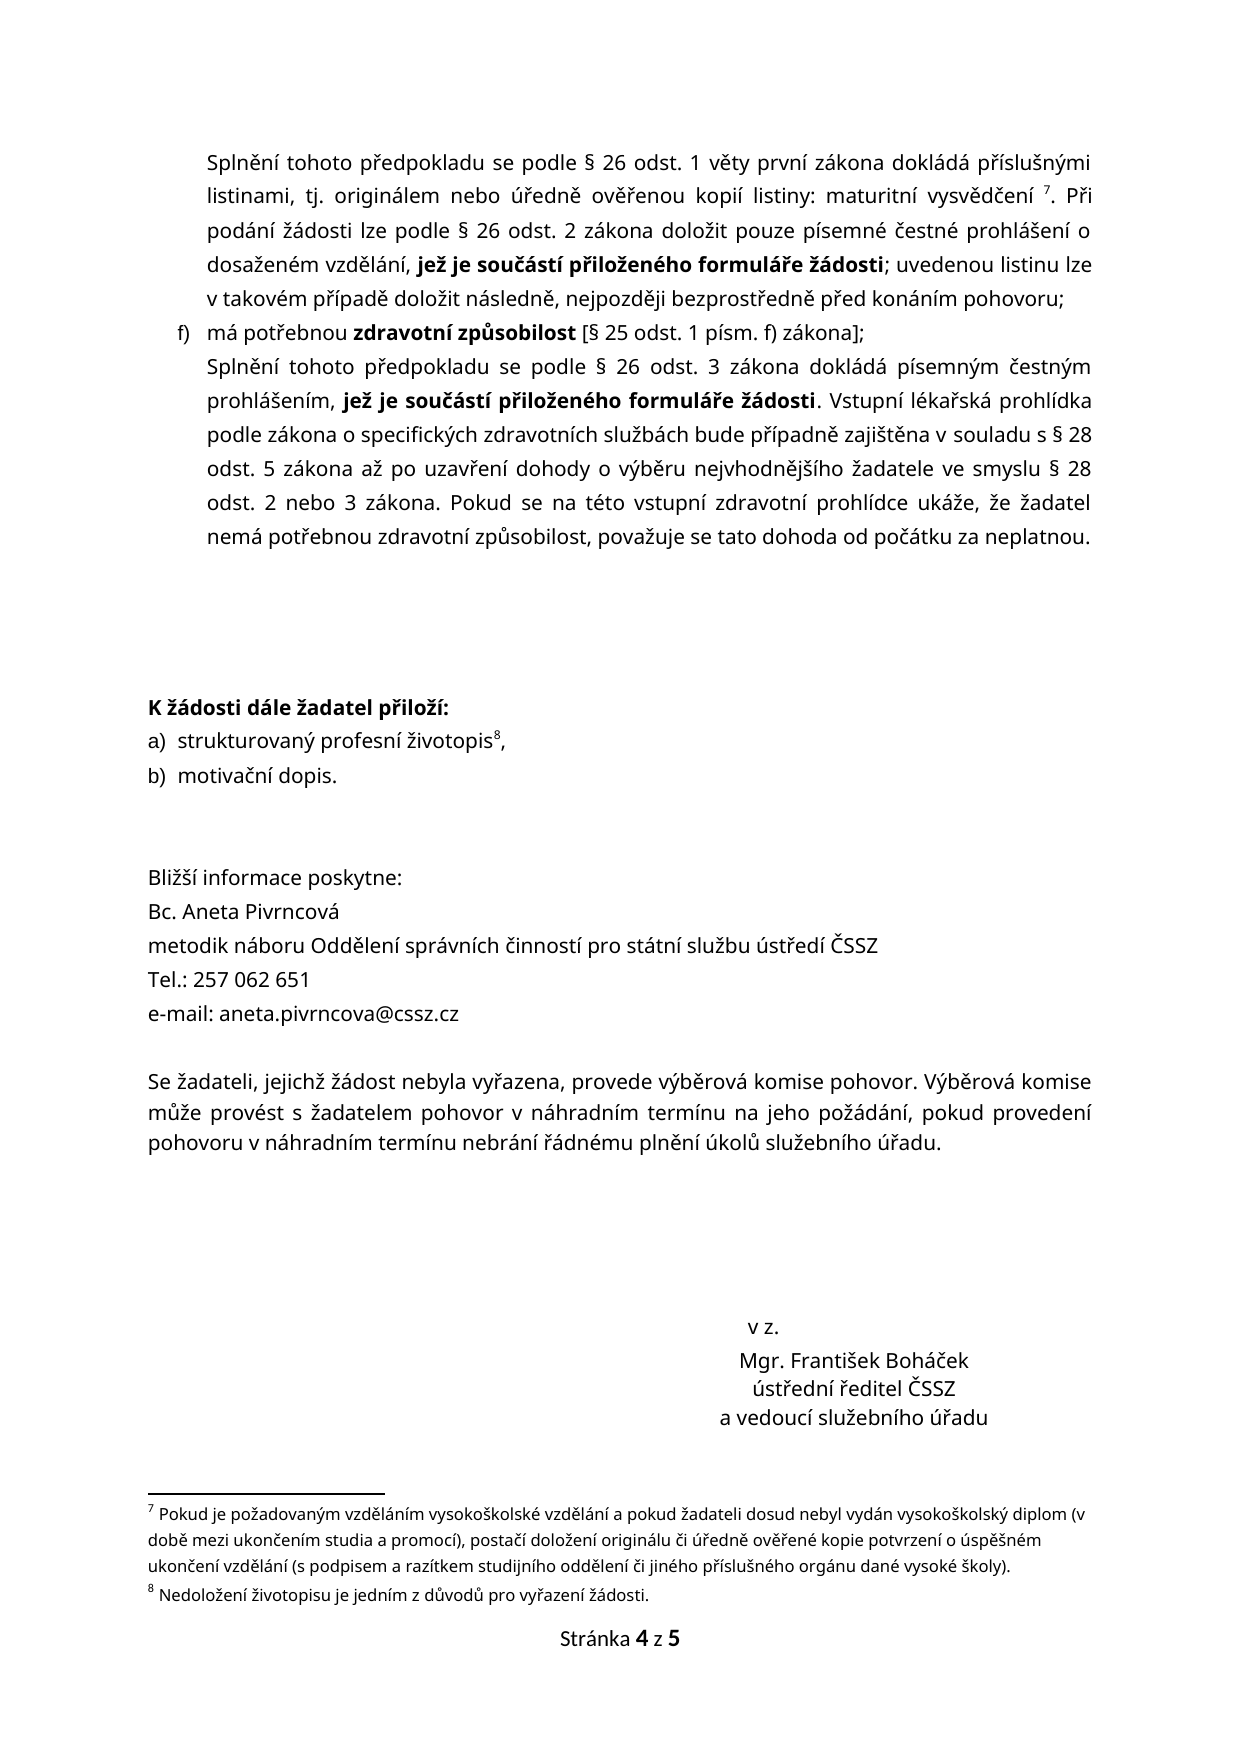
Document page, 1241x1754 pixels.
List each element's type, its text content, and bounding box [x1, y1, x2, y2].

table_header Mgr. František Boháček [615, 1346, 1093, 1374]
text Splnění tohoto předpokladu se podle § 26 odst. 1 věty první zákona dokládá příslušnými listinami, tj. originálem nebo úředně ověřenou kopií listiny: maturitní vysvědčení . Při podání žádosti lze podle § 26 odst. 2 zákona doložit pouze písemné čestné prohlášení o dosaženém vzdělání, jež je součástí přiloženého formuláře žádosti; uvedenou listinu lze v takovém případě doložit následně, nejpozději bezprostředně před konáním pohovoru; [207, 148, 1093, 312]
list má potřebnou zdravotní způsobilost [§ 25 odst. 1 písm. f) zákona]; [177, 318, 1093, 346]
text v z. [673, 1312, 1093, 1341]
text Se žadateli, jejichž žádost nebyla vyřazena, provede výběrová komise pohovor. Výběrová komise může provést s žadatelem pohovor v náhradním termínu na jeho požádání, pokud provedení pohovoru v náhradním termínu nebrání řádnému plnění úkolů služebního úřadu. [148, 1067, 1093, 1157]
table_cell a vedoucí služebního úřadu [615, 1403, 1093, 1431]
table_cell ústřední ředitel ČSSZ [615, 1375, 1093, 1403]
text Splnění tohoto předpokladu se podle § 26 odst. 3 zákona dokládá písemným čestným prohlášením, jež je součástí přiloženého formuláře žádosti. Vstupní lékařská prohlídka podle zákona o specifických zdravotních službách bude případně zajištěna v souladu s § 28 odst. 5 zákona až po uzavření dohody o výběru nejvhodnějšího žadatele ve smyslu § 28 odst. 2 nebo 3 zákona. Pokud se na této vstupní zdravotní prohlídce ukáže, že žadatel nemá potřebnou zdravotní způsobilost, považuje se tato dohoda od počátku za neplatnou. [207, 352, 1093, 551]
text metodik náboru Oddělení správních činností pro státní službu ústředí ČSSZ [148, 931, 1093, 959]
text Tel.: 257 062 651 [148, 965, 1093, 993]
text Bližší informace poskytne: [148, 863, 1093, 891]
text e-mail: aneta.pivrncova@cssz.cz [148, 999, 1093, 1028]
text K žádosti dále žadatel přiloží: [148, 693, 1093, 721]
text Bc. Aneta Pivrncová [148, 897, 1093, 925]
list motivační dopis. [148, 761, 1093, 789]
list strukturovaný profesní životopis, [148, 727, 1093, 755]
